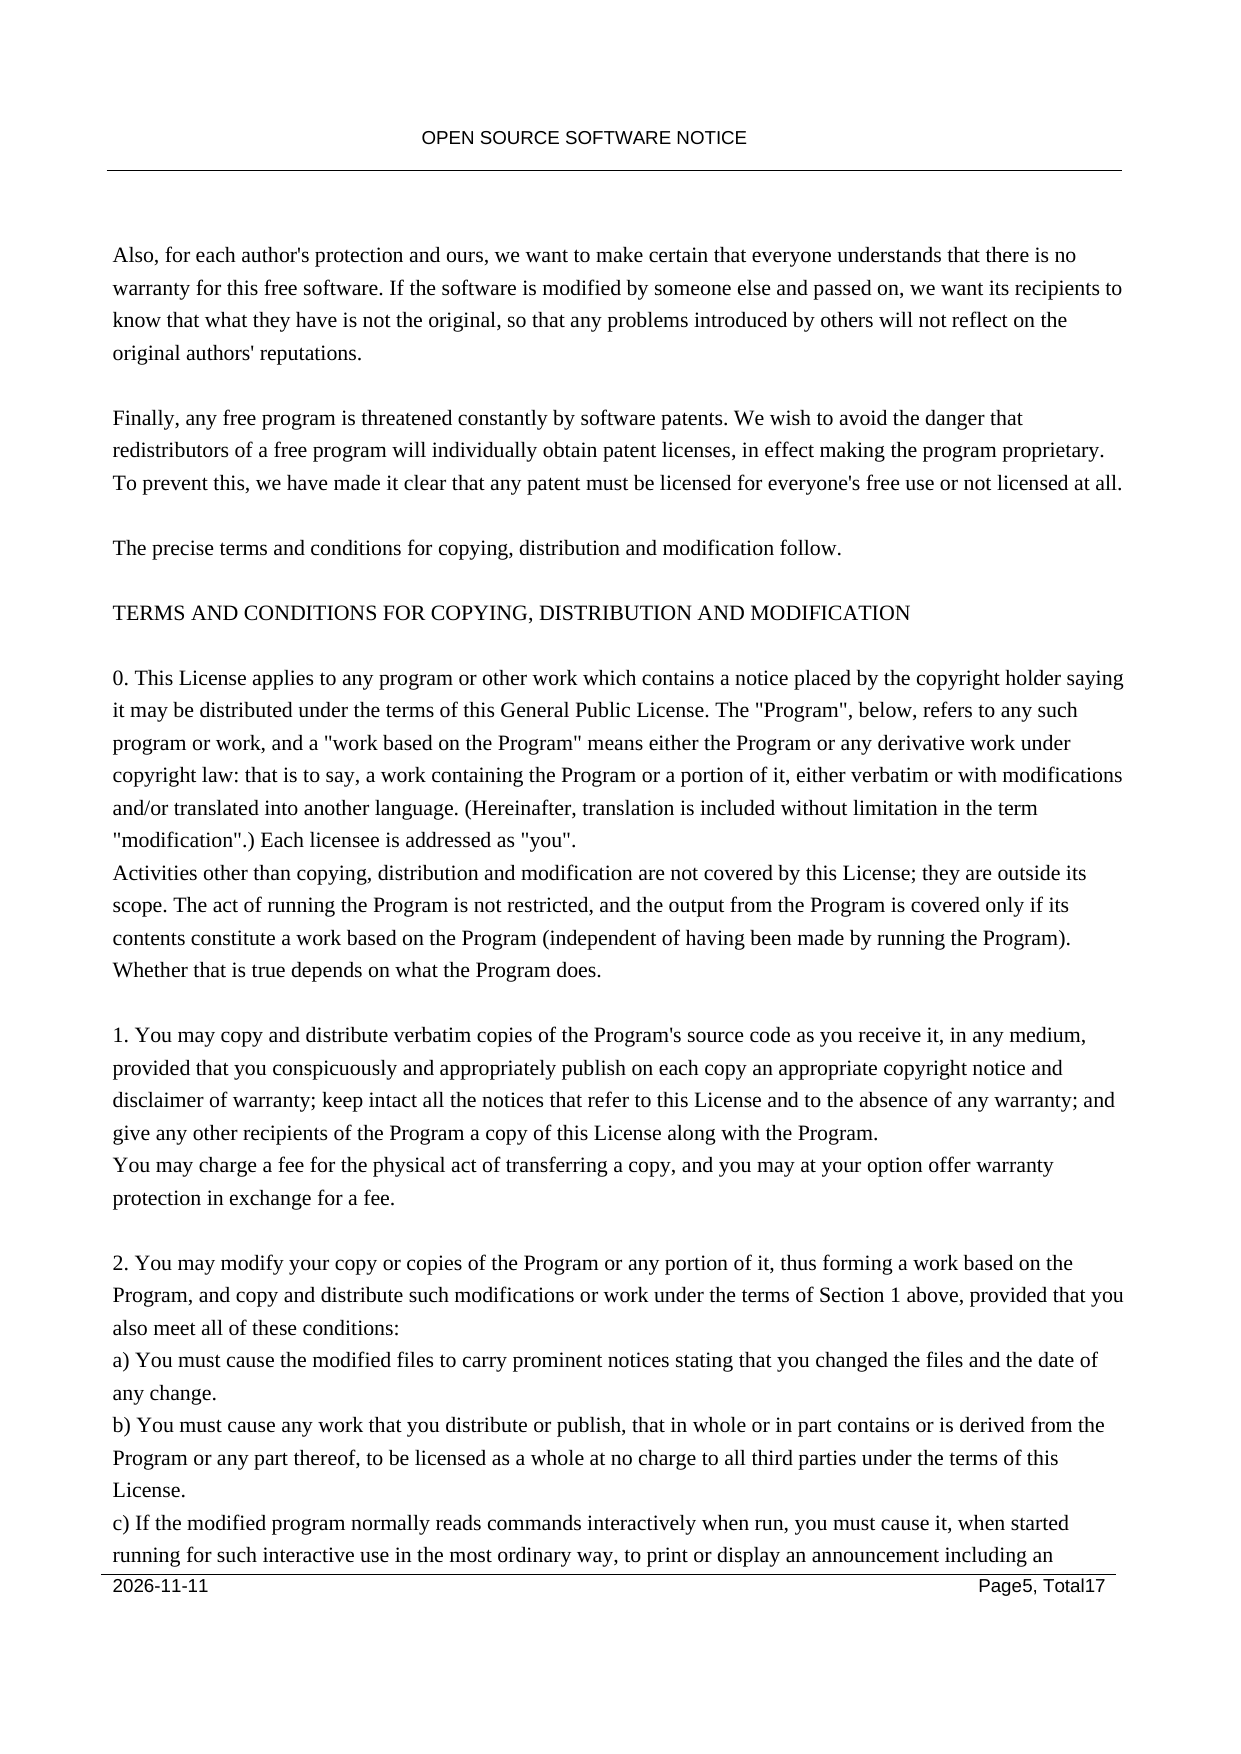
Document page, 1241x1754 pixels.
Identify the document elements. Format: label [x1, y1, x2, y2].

text [112, 206, 1128, 1571]
